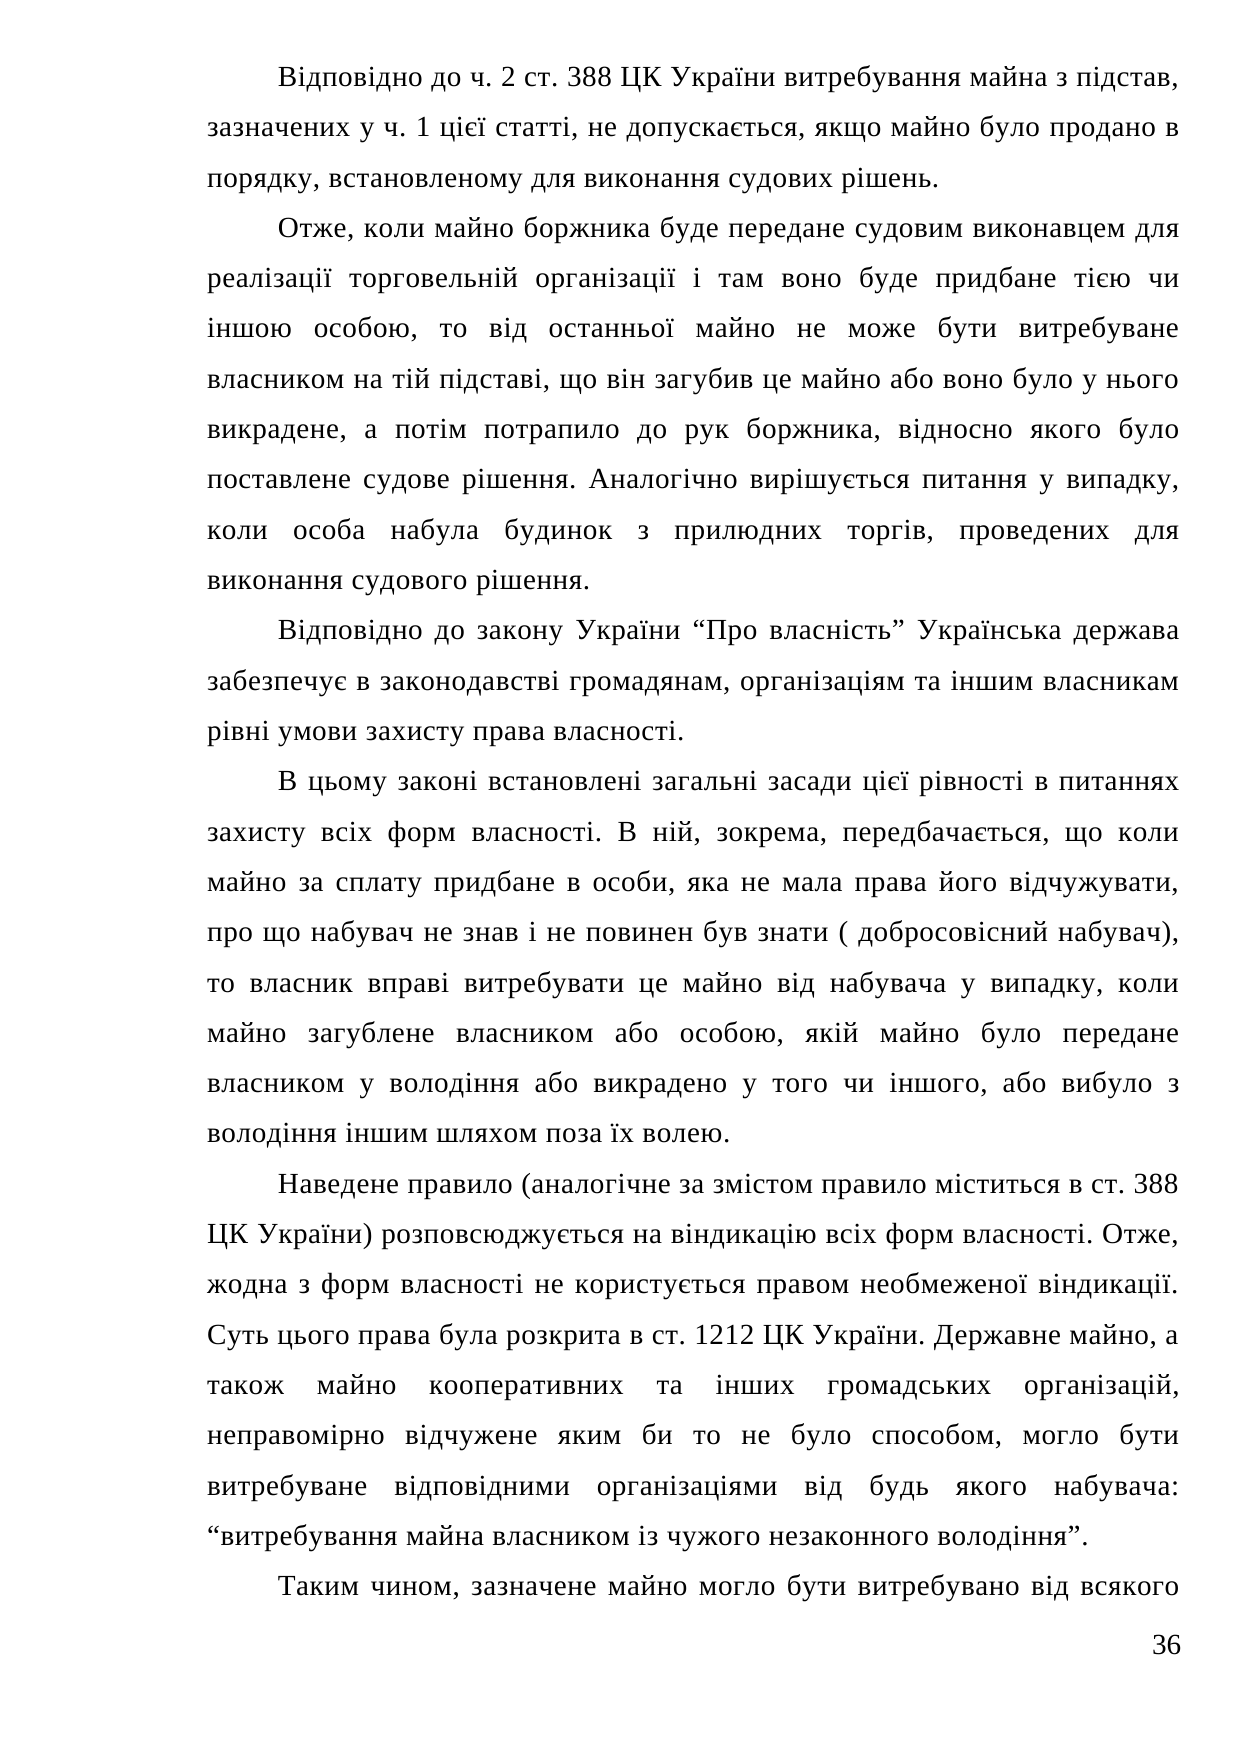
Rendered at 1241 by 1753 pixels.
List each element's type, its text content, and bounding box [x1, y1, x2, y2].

text В цьому законі встановлені загальні засади цієї рівності в питаннях захисту всіх форм власності. В ній, зокрема, передбачається, що коли майно за сплату придбане в особи, яка не мала права його відчужувати, про що набувач не знав і не повинен був знати ( добросовісний набувач), то власник вправі витребувати це майно від набувача у випадку, коли майно загублене власником або особою, якій майно було передане власником у володіння або викрадено у того чи іншого, або вибуло з володіння іншим шляхом поза їх волею. [207, 763, 1181, 1149]
text Відповідно до ч. 2 ст. 388 ЦК України витребування майна з підстав, зазначених у ч. 1 цієї статті, не допускається, якщо майно було продано в порядку, встановленому для виконання судових рішень. [207, 59, 1181, 193]
text Відповідно до закону України “Про власність” Українська держава забезпечує в законодавстві громадянам, організаціям та іншим власникам рівні умови захисту права власності. [207, 612, 1181, 747]
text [207, 1568, 1181, 1602]
text Наведене правило (аналогічне за змістом правило міститься в ст. 388 ЦК України) розповсюджується на віндикацію всіх форм власності. Отже, жодна з форм власності не користується правом необмеженої віндикації. Суть цього права була розкрита в ст. 1212 ЦК України. Державне майно, а також майно кооперативних та інших громадських організацій, неправомірно відчужене яким би то не було способом, могло бути витребуване відповідними організаціями від будь якого набувача: “витребування майна власником із чужого незаконного володіння”. [207, 1166, 1181, 1552]
text Отже, коли майно боржника буде передане судовим виконавцем для реалізації торговельній організації і там воно буде придбане тією чи іншою особою, то від останньої майно не може бути витребуване власником на тій підставі, що він загубив це майно або воно було у нього викрадене, а потім потрапило до рук боржника, відносно якого було поставлене судове рішення. Аналогічно вирішується питання у випадку, коли особа набула будинок з прилюдних торгів, проведених для виконання судового рішення. [207, 210, 1181, 596]
